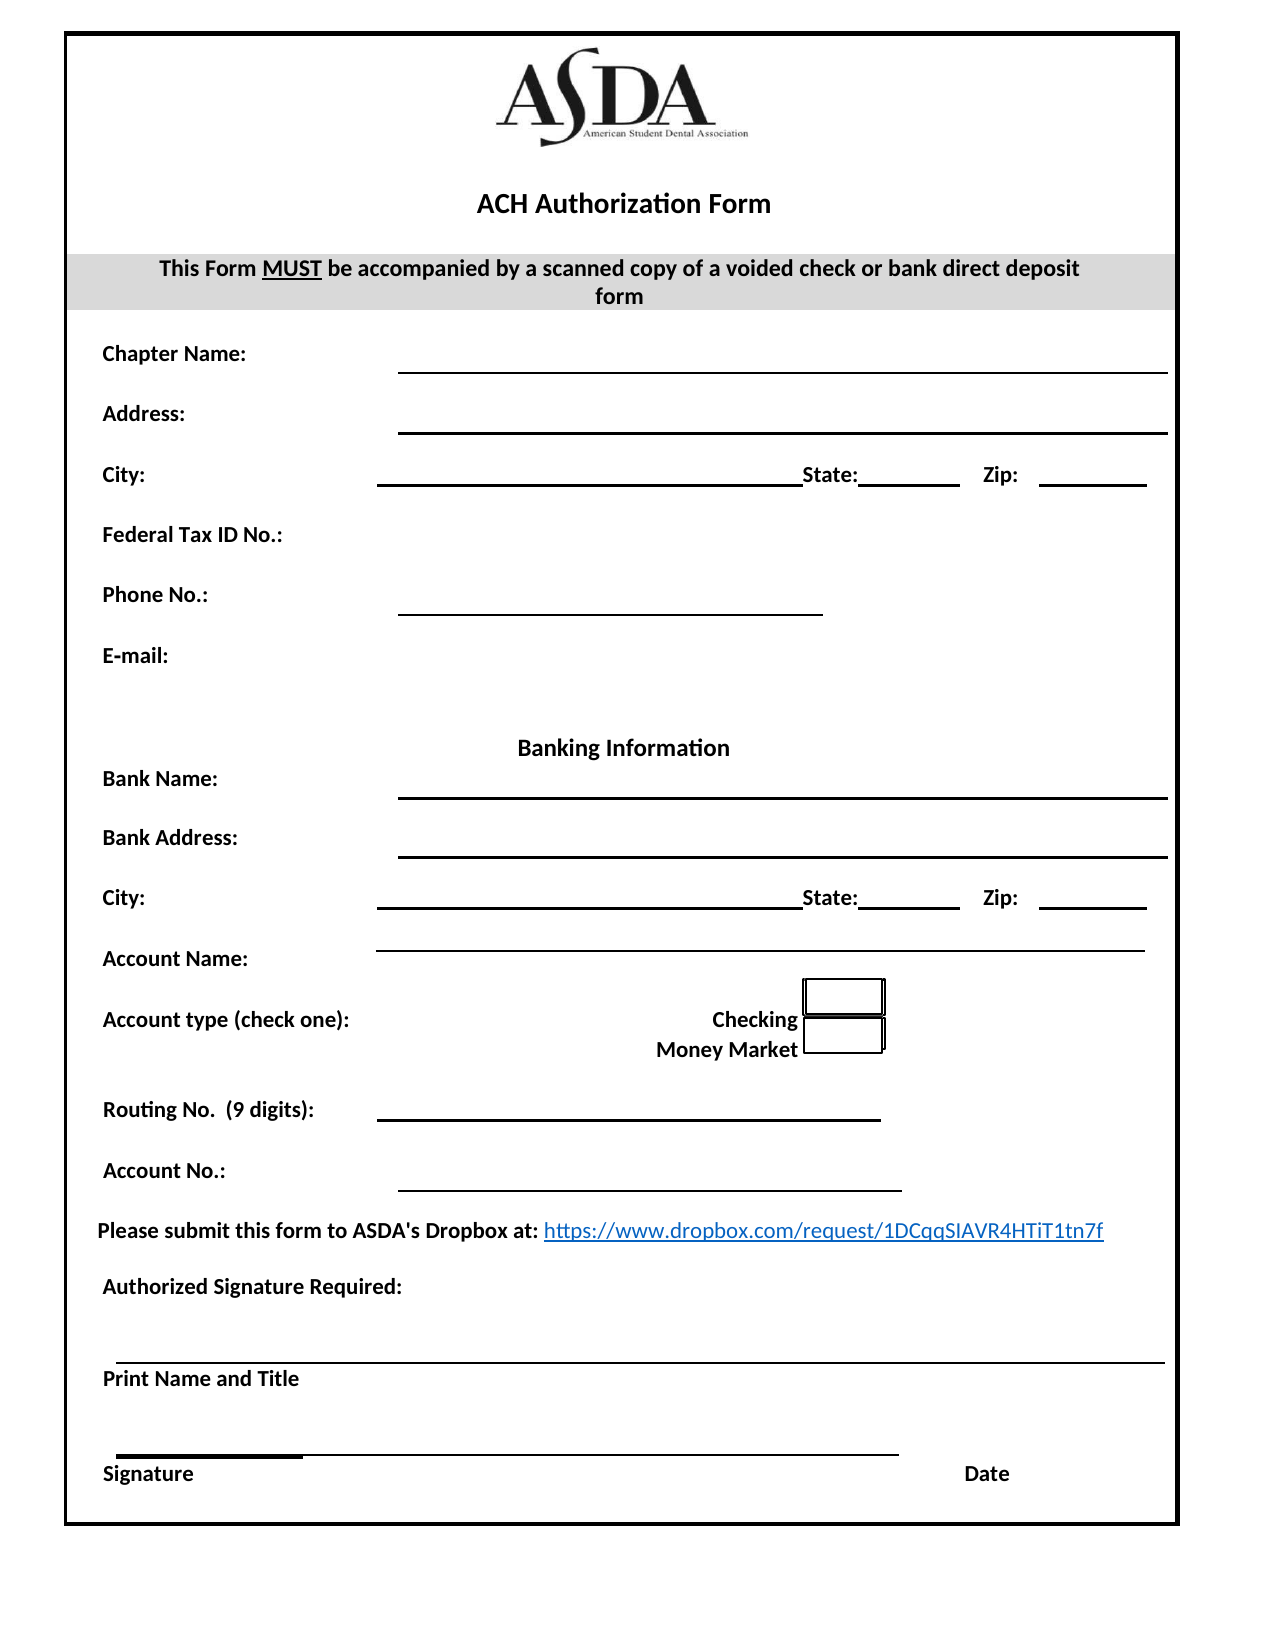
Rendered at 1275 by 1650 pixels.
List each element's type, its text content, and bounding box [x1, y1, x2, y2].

table_cell Chapter Name: Address: City: State: Zip: Federal Tax ID No.: Phone No.: E‐mail: Banking Information Bank Name: Bank Address: City: State: Zip: Account Name: Account type (check one): Checking Money Market Routing No. (9 digits): Account No.: Please submit this form to ASDA's Dropbox at: https://www.dropbox.com/request/1DCqqSIAVR4HTiT1tn7f Authorized Signature Required: Print Name and Title Signature Date [67, 310, 1175, 1522]
table_header ACH Authorization Form [67, 36, 1175, 254]
table_cell This Form MUST be accompanied by a scanned copy of a voided check or bank direct deposit form [67, 254, 1175, 310]
picture [495, 46, 750, 147]
